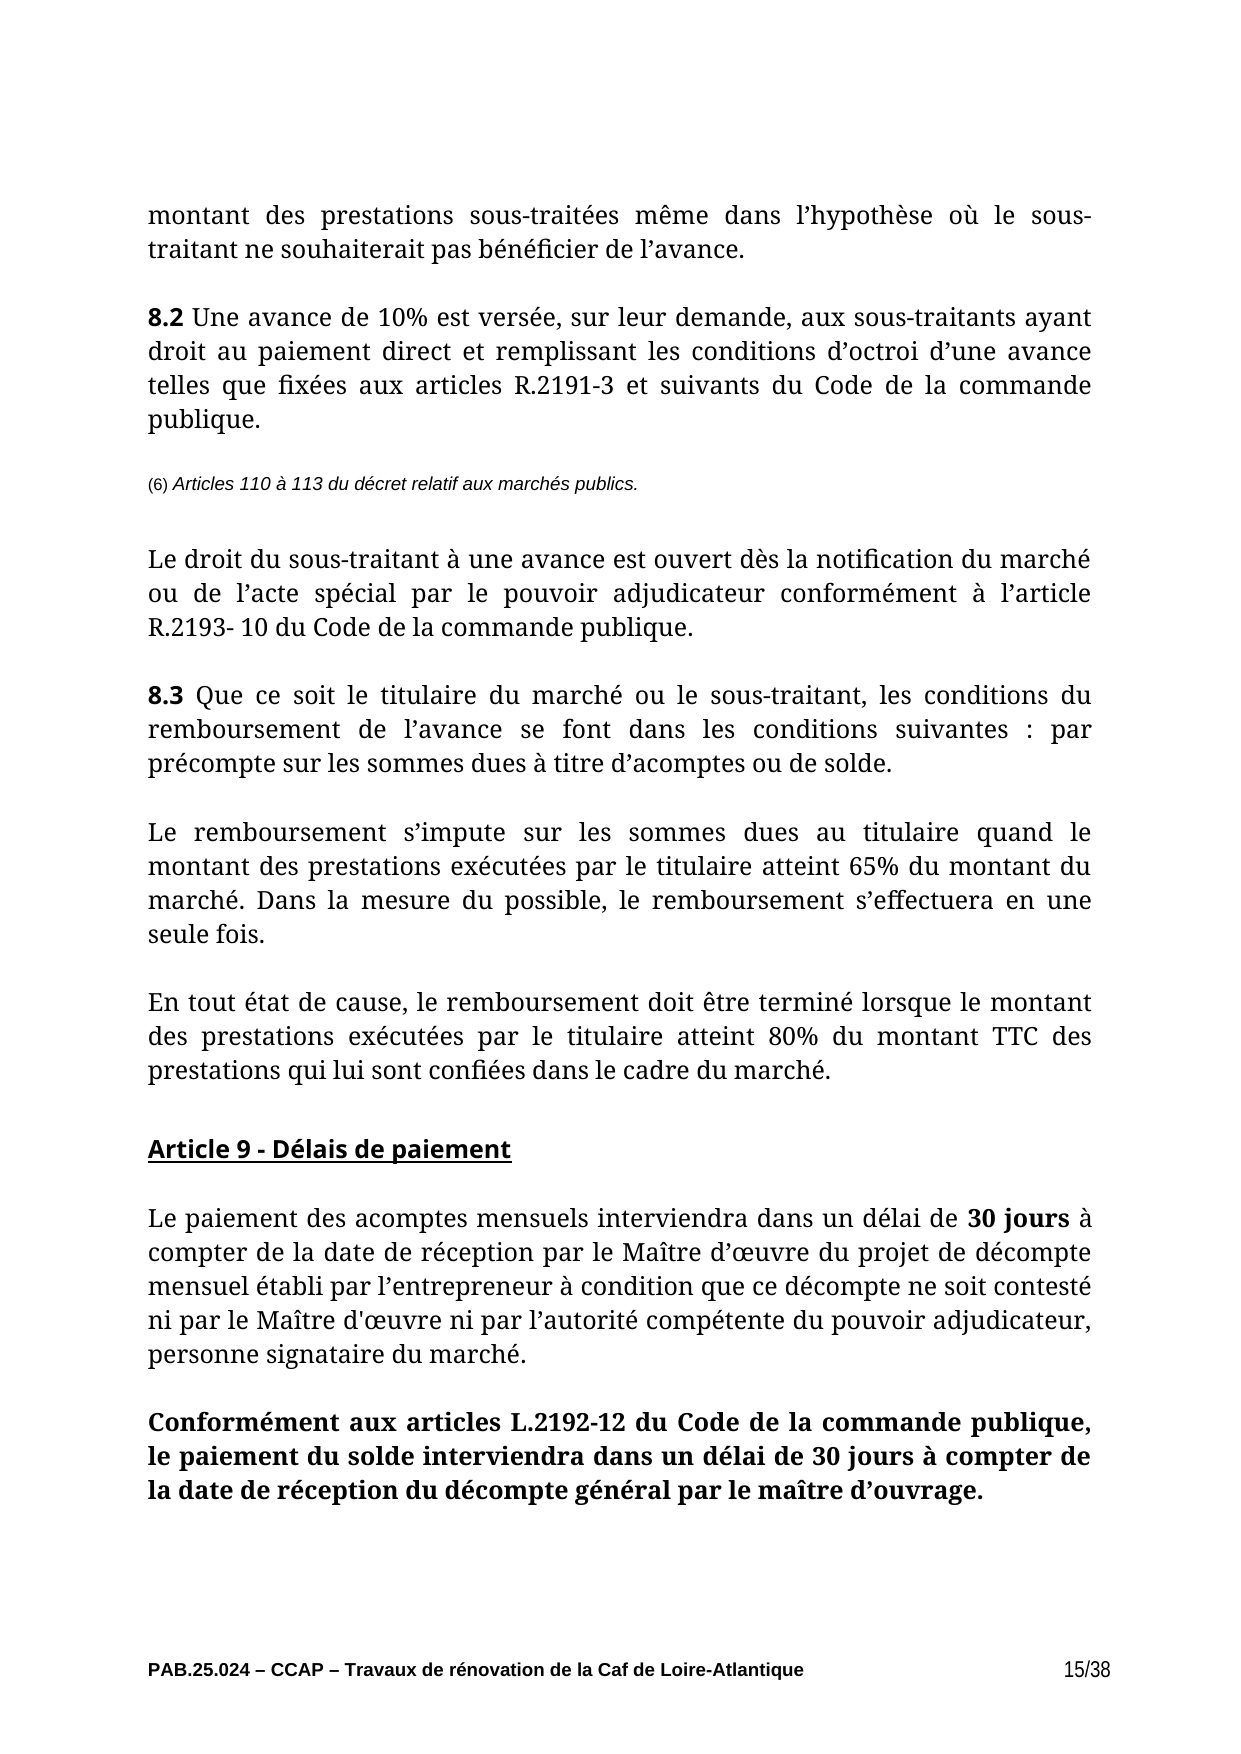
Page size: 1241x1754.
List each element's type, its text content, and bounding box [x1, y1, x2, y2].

text En tout état de cause, le remboursement doit être terminé lorsque le montant des prestations exécutées par le titulaire atteint 80% du montant TTC des prestations qui lui sont confiées dans le cadre du marché. [148, 984, 1093, 1087]
text (6) Articles 110 à 113 du décret relatif aux marchés publics. [148, 473, 1093, 495]
text Article 9 - Délais de paiement [148, 1132, 1093, 1166]
text Le droit du sous-traitant à une avance est ouvert dès la notification du marché ou de l’acte spécial par le pouvoir adjudicateur conformément à l’article R.2193- 10 du Code de la commande publique. [148, 542, 1093, 644]
text Le remboursement s’impute sur les sommes dues au titulaire quand le montant des prestations exécutées par le titulaire atteint 65% du montant du marché. Dans la mesure du possible, le remboursement s’effectuera en une seule fois. [148, 814, 1093, 951]
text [148, 197, 1093, 266]
text Conformément aux articles L.2192-12 du Code de la commande publique, le paiement du solde interviendra dans un délai de 30 jours à compter de la date de réception du décompte général par le maître d’ouvrage. [148, 1405, 1093, 1507]
text Le paiement des acomptes mensuels interviendra dans un délai de 30 jours à compter de la date de réception par le Maître d’œuvre du projet de décompte mensuel établi par l’entrepreneur à condition que ce décompte ne soit contesté ni par le Maître d'œuvre ni par l’autorité compétente du pouvoir adjudicateur, personne signataire du marché. [148, 1200, 1093, 1371]
text 8.2 Une avance de 10% est versée, sur leur demande, aux sous-traitants ayant droit au paiement direct et remplissant les conditions d’octroi d’une avance telles que fixées aux articles R.2191-3 et suivants du Code de la commande publique. [148, 299, 1093, 436]
text 8.3 Que ce soit le titulaire du marché ou le sous-traitant, les conditions du remboursement de l’avance se font dans les conditions suivantes : par précompte sur les sommes dues à titre d’acomptes ou de solde. [148, 678, 1093, 780]
